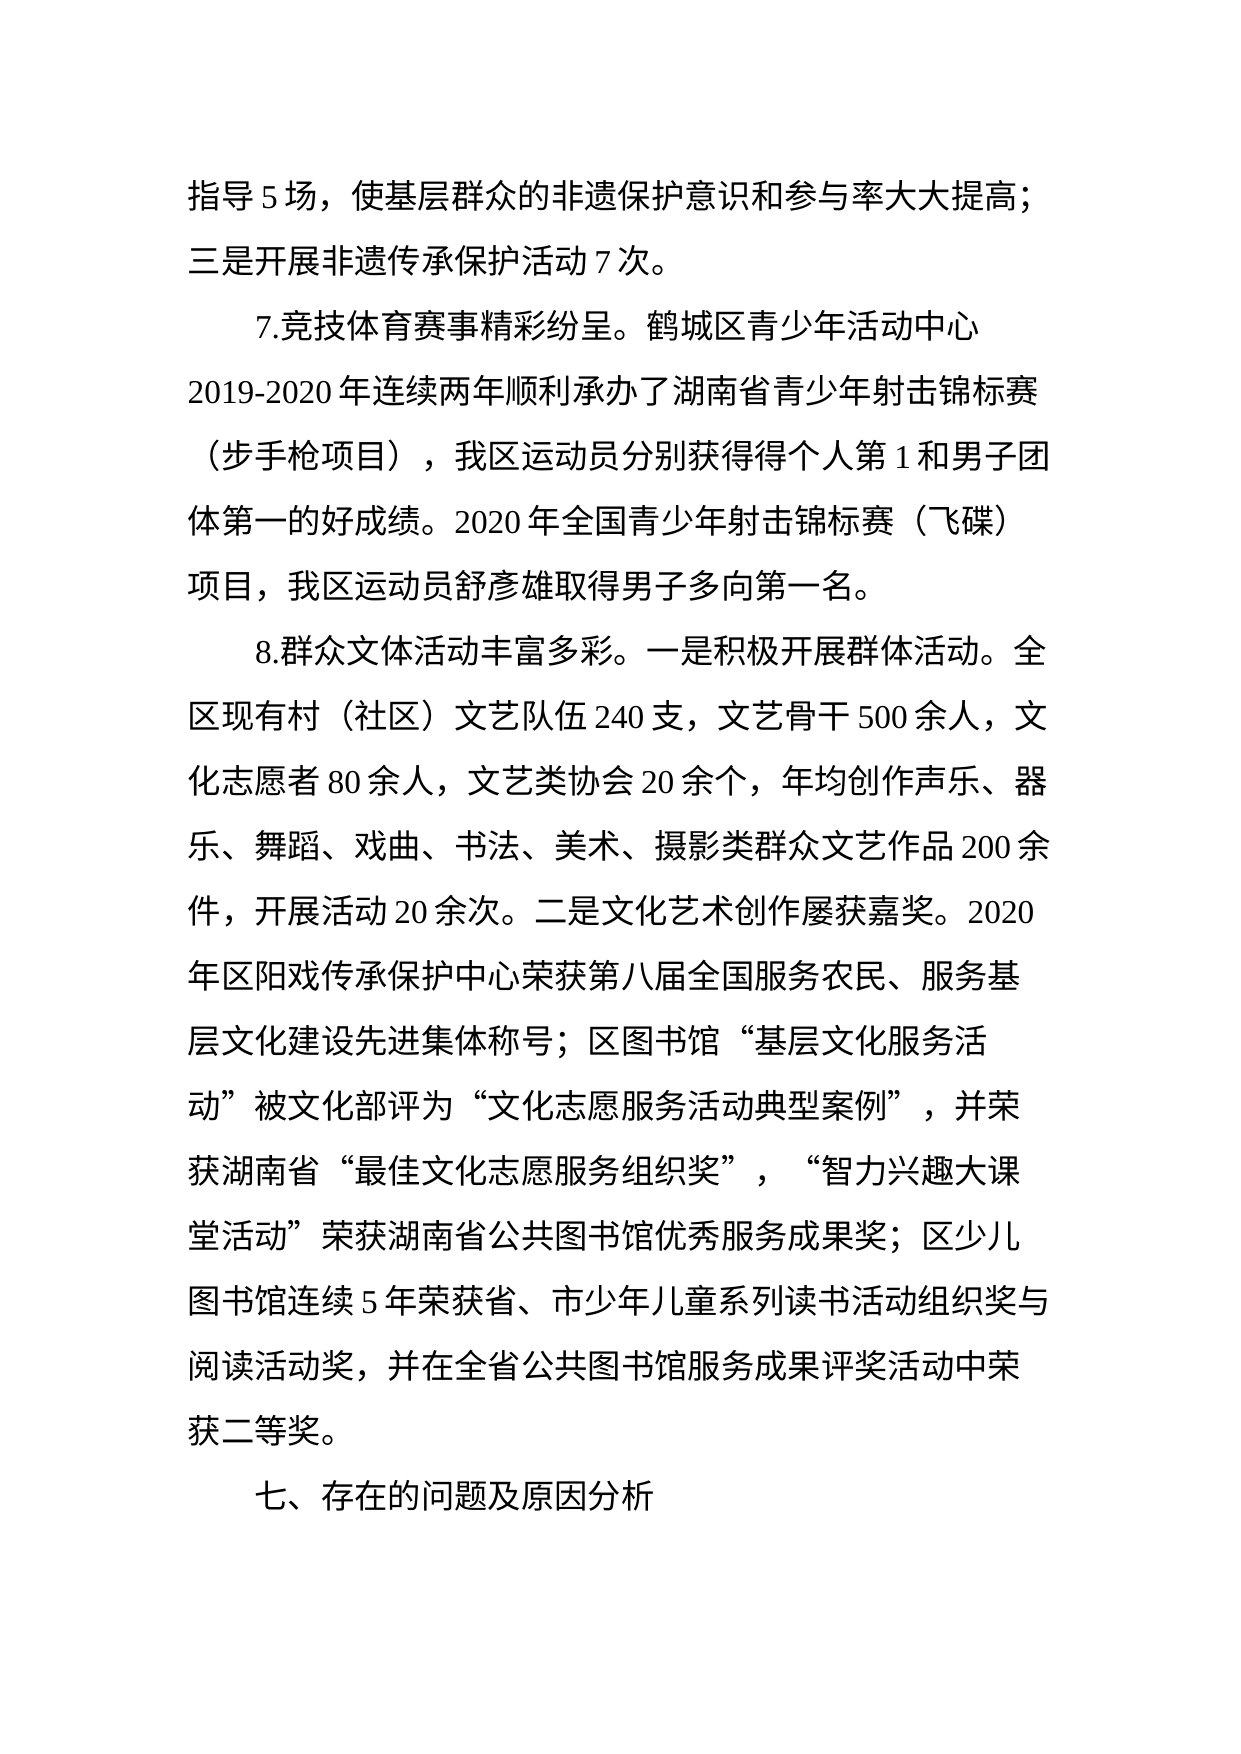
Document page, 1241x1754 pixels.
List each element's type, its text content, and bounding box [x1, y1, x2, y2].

text 8.群众文体活动丰富多彩。一是积极开展群体活动。全区现有村（社区）文艺队伍240支，文艺骨干500余人，文化志愿者80余人，文艺类协会20余个，年均创作声乐、器乐、舞蹈、戏曲、书法、美术、摄影类群众文艺作品200余件，开展活动20余次。二是文化艺术创作屡获嘉奖。2020年区阳戏传承保护中心荣获第八届全国服务农民、服务基层文化建设先进集体称号；区图书馆“基层文化服务活动”被文化部评为“文化志愿服务活动典型案例”，并荣获湖南省“最佳文化志愿服务组织奖”，“智力兴趣大课堂活动”荣获湖南省公共图书馆优秀服务成果奖；区少儿图书馆连续5年荣获省、市少年儿童系列读书活动组织奖与阅读活动奖，并在全省公共图书馆服务成果评奖活动中荣获二等奖。 [187, 617, 1053, 1462]
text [187, 162, 1053, 292]
list 七、存在的问题及原因分析 [254, 1462, 1053, 1527]
text 7.竞技体育赛事精彩纷呈。鹤城区青少年活动中心2019-2020年连续两年顺利承办了湖南省青少年射击锦标赛（步手枪项目），我区运动员分别获得得个人第1和男子团体第一的好成绩。2020年全国青少年射击锦标赛（飞碟）项目，我区运动员舒彥雄取得男子多向第一名。 [187, 292, 1053, 617]
